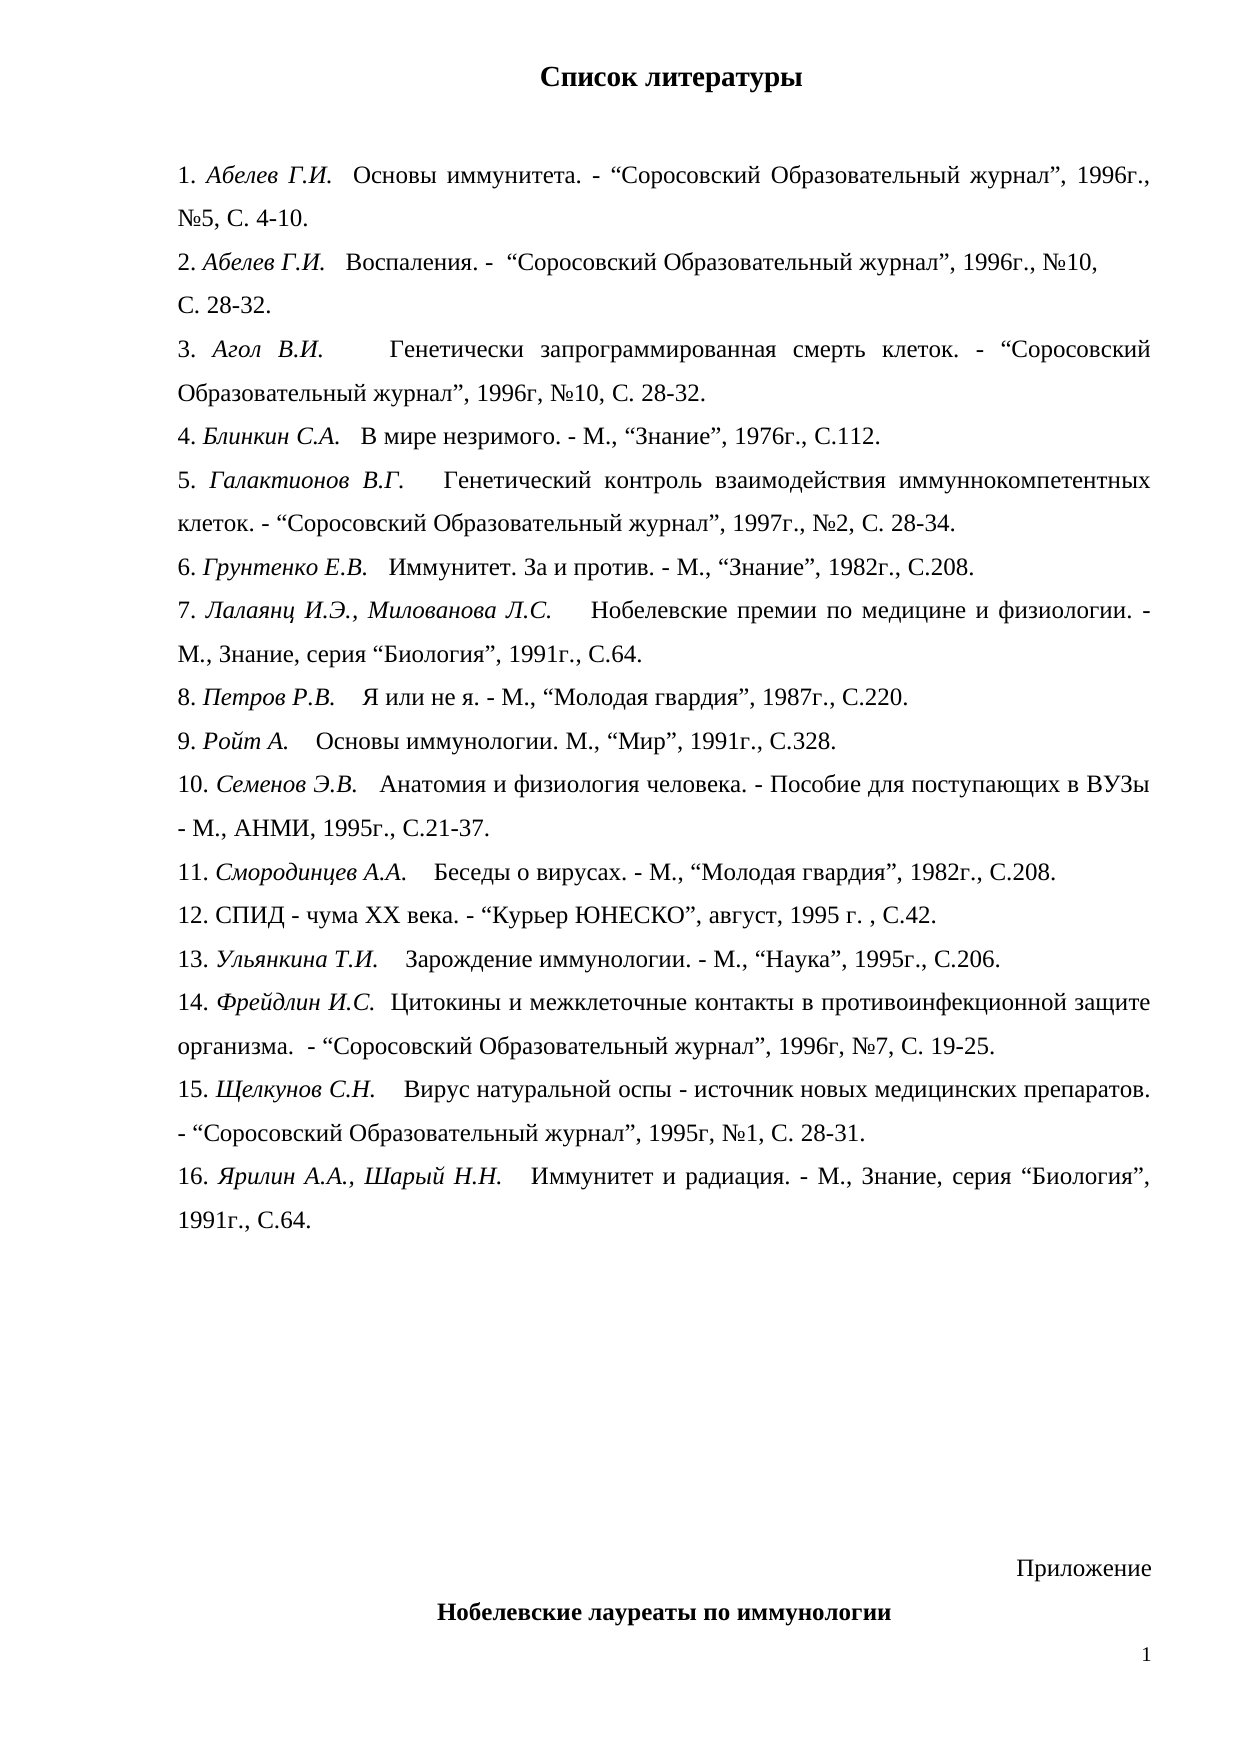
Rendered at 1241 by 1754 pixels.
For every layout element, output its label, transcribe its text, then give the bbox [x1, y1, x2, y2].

text 5. Галактионов В.Г. Генетический контроль взаимодействия иммуннокомпетентных клеток. - “Соросовский Образовательный журнал”, 1997г., №2, С. 28-34. [177, 464, 1152, 537]
text 3. Агол В.И. Генетически запрограммированная смерть клеток. - “Соросовский Образовательный журнал”, 1996г, №10, С. 28-32. [177, 334, 1152, 406]
text Список литературы [177, 59, 1152, 93]
text 15. Щелкунов С.Н. Вирус натуральной оспы - источник новых медицинских препаратов. - “Соросовский Образовательный журнал”, 1995г, №1, С. 28-31. [177, 1074, 1152, 1147]
text 9. Ройт А. Основы иммунологии. М., “Мир”, 1991г., С.328. [177, 726, 1152, 755]
text 1. Абелев Г.И. Основы иммунитета. - “Соросовский Образовательный журнал”, 1996г., №5, С. 4-10. [177, 160, 1152, 232]
text 16. Ярилин А.А., Шарый Н.Н. Иммунитет и радиация. - М., Знание, серия “Биология”, 1991г., С.64. [177, 1161, 1152, 1234]
text 4. Блинкин С.А. В мире незримого. - М., “Знание”, 1976г., С.112. [177, 421, 1152, 450]
text 13. Ульянкина Т.И. Зарождение иммунологии. - М., “Наука”, 1995г., С.206. [177, 943, 1152, 972]
text 8. Петров Р.В. Я или не я. - М., “Молодая гвардия”, 1987г., С.220. [177, 682, 1152, 711]
text С. 28-32. [177, 290, 1152, 319]
text Нобелевские лауреаты по иммунологии [177, 1597, 1152, 1626]
text 7. Лалаянц И.Э., Милованова Л.С. Нобелевские премии по медицине и физиологии. - М., Знание, серия “Биология”, 1991г., С.64. [177, 595, 1152, 668]
text 10. Семенов Э.В. Анатомия и физиология человека. - Пособие для поступающих в ВУЗы - М., АНМИ, 1995г., С.21-37. [177, 769, 1152, 842]
text Приложение [177, 1553, 1152, 1582]
text 6. Грунтенко Е.В. Иммунитет. За и против. - М., “Знание”, 1982г., С.208. [177, 552, 1152, 581]
text 12. СПИД - чума ХХ века. - “Курьер ЮНЕСКО”, август, 1995 г. , С.42. [177, 900, 1152, 929]
text 11. Смородинцев А.А. Беседы о вирусах. - М., “Молодая гвардия”, 1982г., С.208. [177, 856, 1152, 885]
text 2. Абелев Г.И. Воспаления. - “Соросовский Образовательный журнал”, 1996г., №10, [177, 247, 1152, 276]
text 14. Фрейдлин И.С. Цитокины и межклеточные контакты в противоинфекционной защите организма. - “Соросовский Образовательный журнал”, 1996г, №7, С. 19-25. [177, 987, 1152, 1059]
